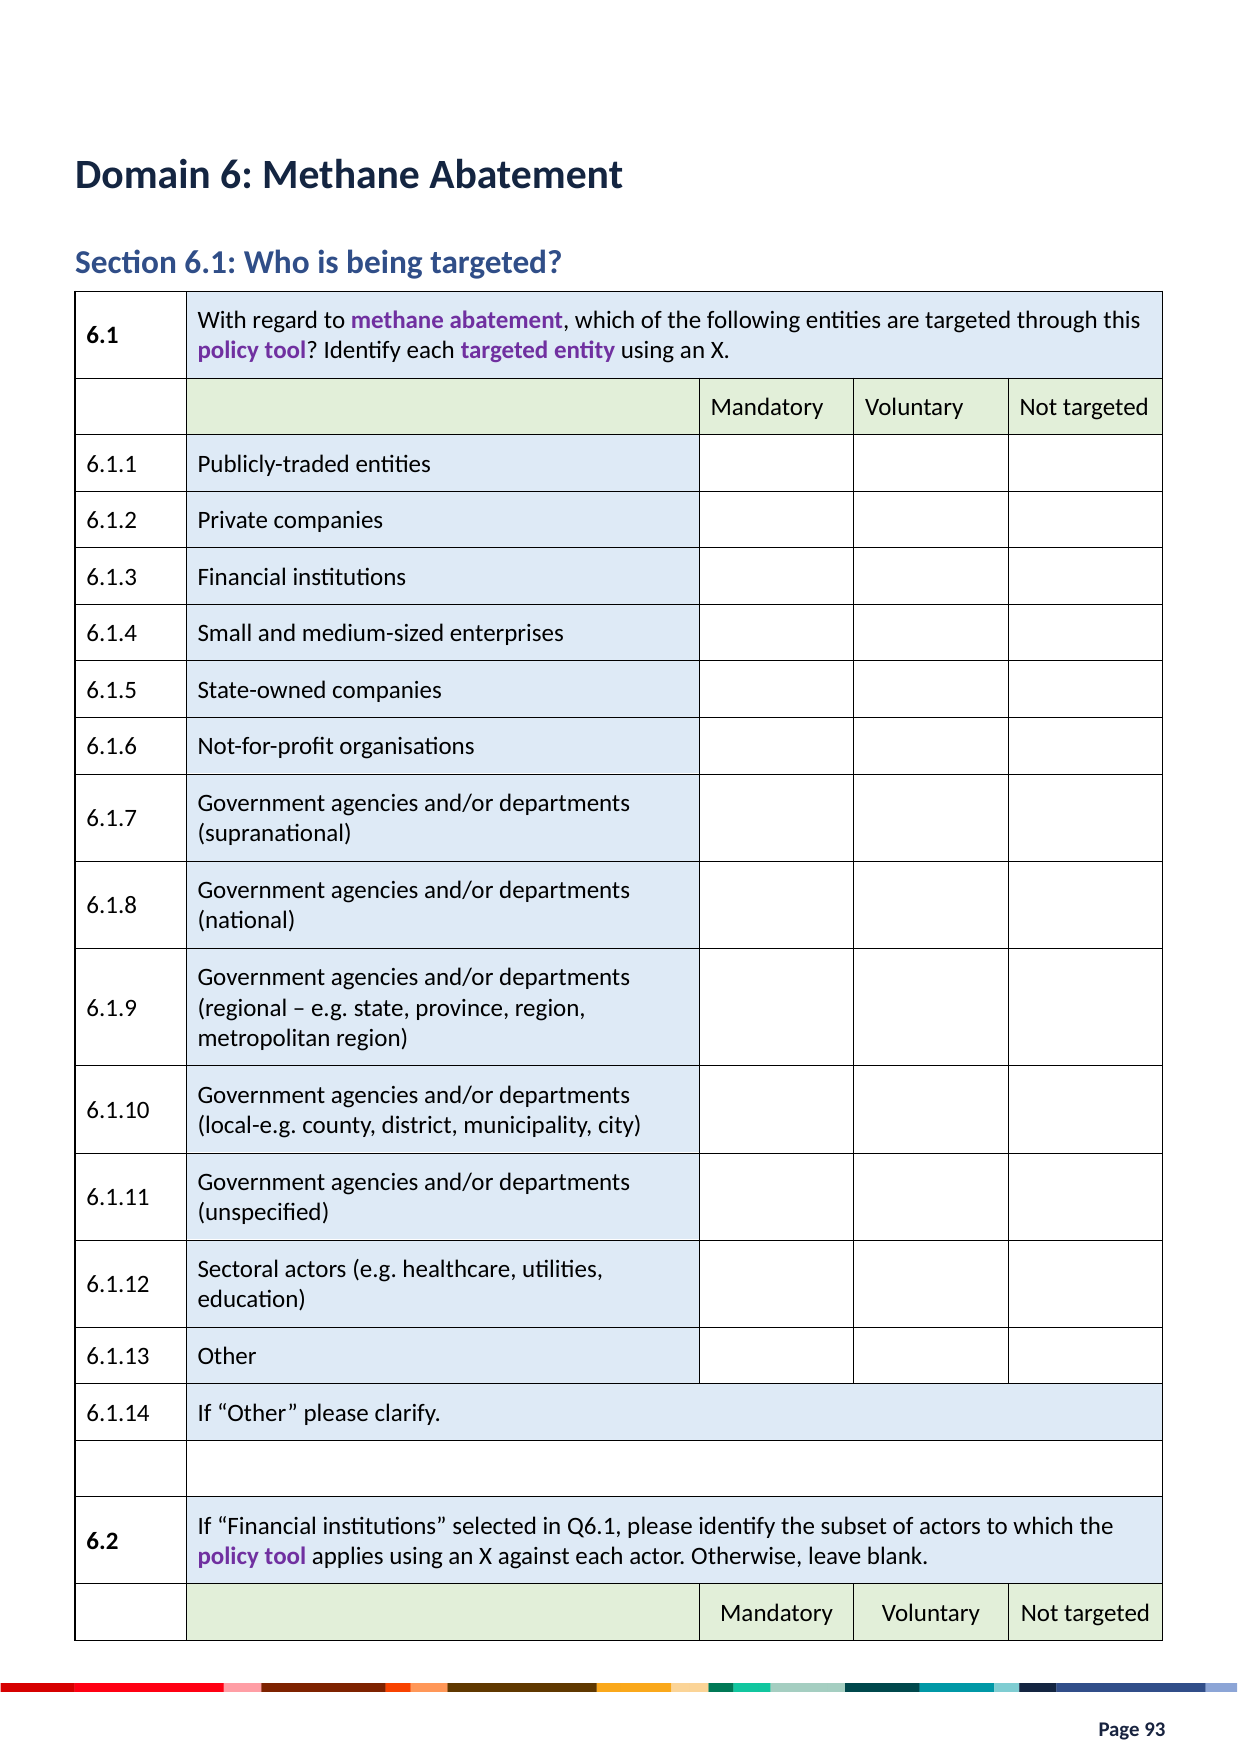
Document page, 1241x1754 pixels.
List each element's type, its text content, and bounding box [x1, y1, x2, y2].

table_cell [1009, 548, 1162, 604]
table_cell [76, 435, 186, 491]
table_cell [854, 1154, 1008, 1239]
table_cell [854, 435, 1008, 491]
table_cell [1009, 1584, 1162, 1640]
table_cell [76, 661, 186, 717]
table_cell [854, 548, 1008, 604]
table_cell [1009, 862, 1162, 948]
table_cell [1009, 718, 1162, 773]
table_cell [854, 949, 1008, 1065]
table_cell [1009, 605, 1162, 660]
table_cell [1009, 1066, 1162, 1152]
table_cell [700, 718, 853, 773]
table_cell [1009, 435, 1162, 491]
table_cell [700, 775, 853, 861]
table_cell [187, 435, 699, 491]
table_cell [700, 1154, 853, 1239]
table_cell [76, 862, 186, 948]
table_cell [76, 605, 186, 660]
subtitle Section 6.1: Who is being targeted? [75, 241, 1165, 282]
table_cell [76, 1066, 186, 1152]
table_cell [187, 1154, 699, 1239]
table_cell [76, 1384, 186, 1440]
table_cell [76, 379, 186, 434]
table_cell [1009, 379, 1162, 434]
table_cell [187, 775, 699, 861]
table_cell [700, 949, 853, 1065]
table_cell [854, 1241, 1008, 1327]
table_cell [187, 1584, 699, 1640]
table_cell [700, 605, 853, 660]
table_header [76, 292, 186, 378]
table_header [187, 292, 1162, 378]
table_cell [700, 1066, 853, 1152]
picture [0, 1683, 1236, 1692]
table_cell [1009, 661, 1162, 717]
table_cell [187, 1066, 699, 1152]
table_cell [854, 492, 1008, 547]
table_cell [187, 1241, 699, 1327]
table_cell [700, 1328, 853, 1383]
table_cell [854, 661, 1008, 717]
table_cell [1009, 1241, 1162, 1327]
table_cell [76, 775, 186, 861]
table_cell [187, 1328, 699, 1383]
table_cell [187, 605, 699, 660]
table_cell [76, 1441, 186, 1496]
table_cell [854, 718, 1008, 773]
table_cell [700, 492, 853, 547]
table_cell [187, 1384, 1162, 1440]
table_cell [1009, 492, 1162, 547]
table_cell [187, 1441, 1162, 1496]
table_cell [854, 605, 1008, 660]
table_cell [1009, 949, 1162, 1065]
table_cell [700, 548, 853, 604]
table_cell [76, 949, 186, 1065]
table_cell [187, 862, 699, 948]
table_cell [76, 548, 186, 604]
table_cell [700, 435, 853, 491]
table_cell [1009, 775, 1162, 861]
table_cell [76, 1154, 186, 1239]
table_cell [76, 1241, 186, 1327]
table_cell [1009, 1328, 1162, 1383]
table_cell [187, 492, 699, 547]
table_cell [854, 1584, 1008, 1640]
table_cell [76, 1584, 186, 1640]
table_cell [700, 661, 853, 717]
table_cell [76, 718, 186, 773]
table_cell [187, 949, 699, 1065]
subtitle Domain 6: Methane Abatement [75, 148, 1165, 199]
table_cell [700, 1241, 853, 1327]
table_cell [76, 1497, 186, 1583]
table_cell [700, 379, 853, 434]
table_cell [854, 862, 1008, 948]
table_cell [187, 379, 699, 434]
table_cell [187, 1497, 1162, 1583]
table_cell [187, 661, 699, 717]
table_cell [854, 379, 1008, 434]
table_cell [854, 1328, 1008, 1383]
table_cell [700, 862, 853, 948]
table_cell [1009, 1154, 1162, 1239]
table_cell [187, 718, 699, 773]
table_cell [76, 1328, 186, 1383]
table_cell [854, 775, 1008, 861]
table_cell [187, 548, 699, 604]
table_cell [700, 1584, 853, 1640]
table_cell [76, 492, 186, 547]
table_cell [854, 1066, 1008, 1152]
